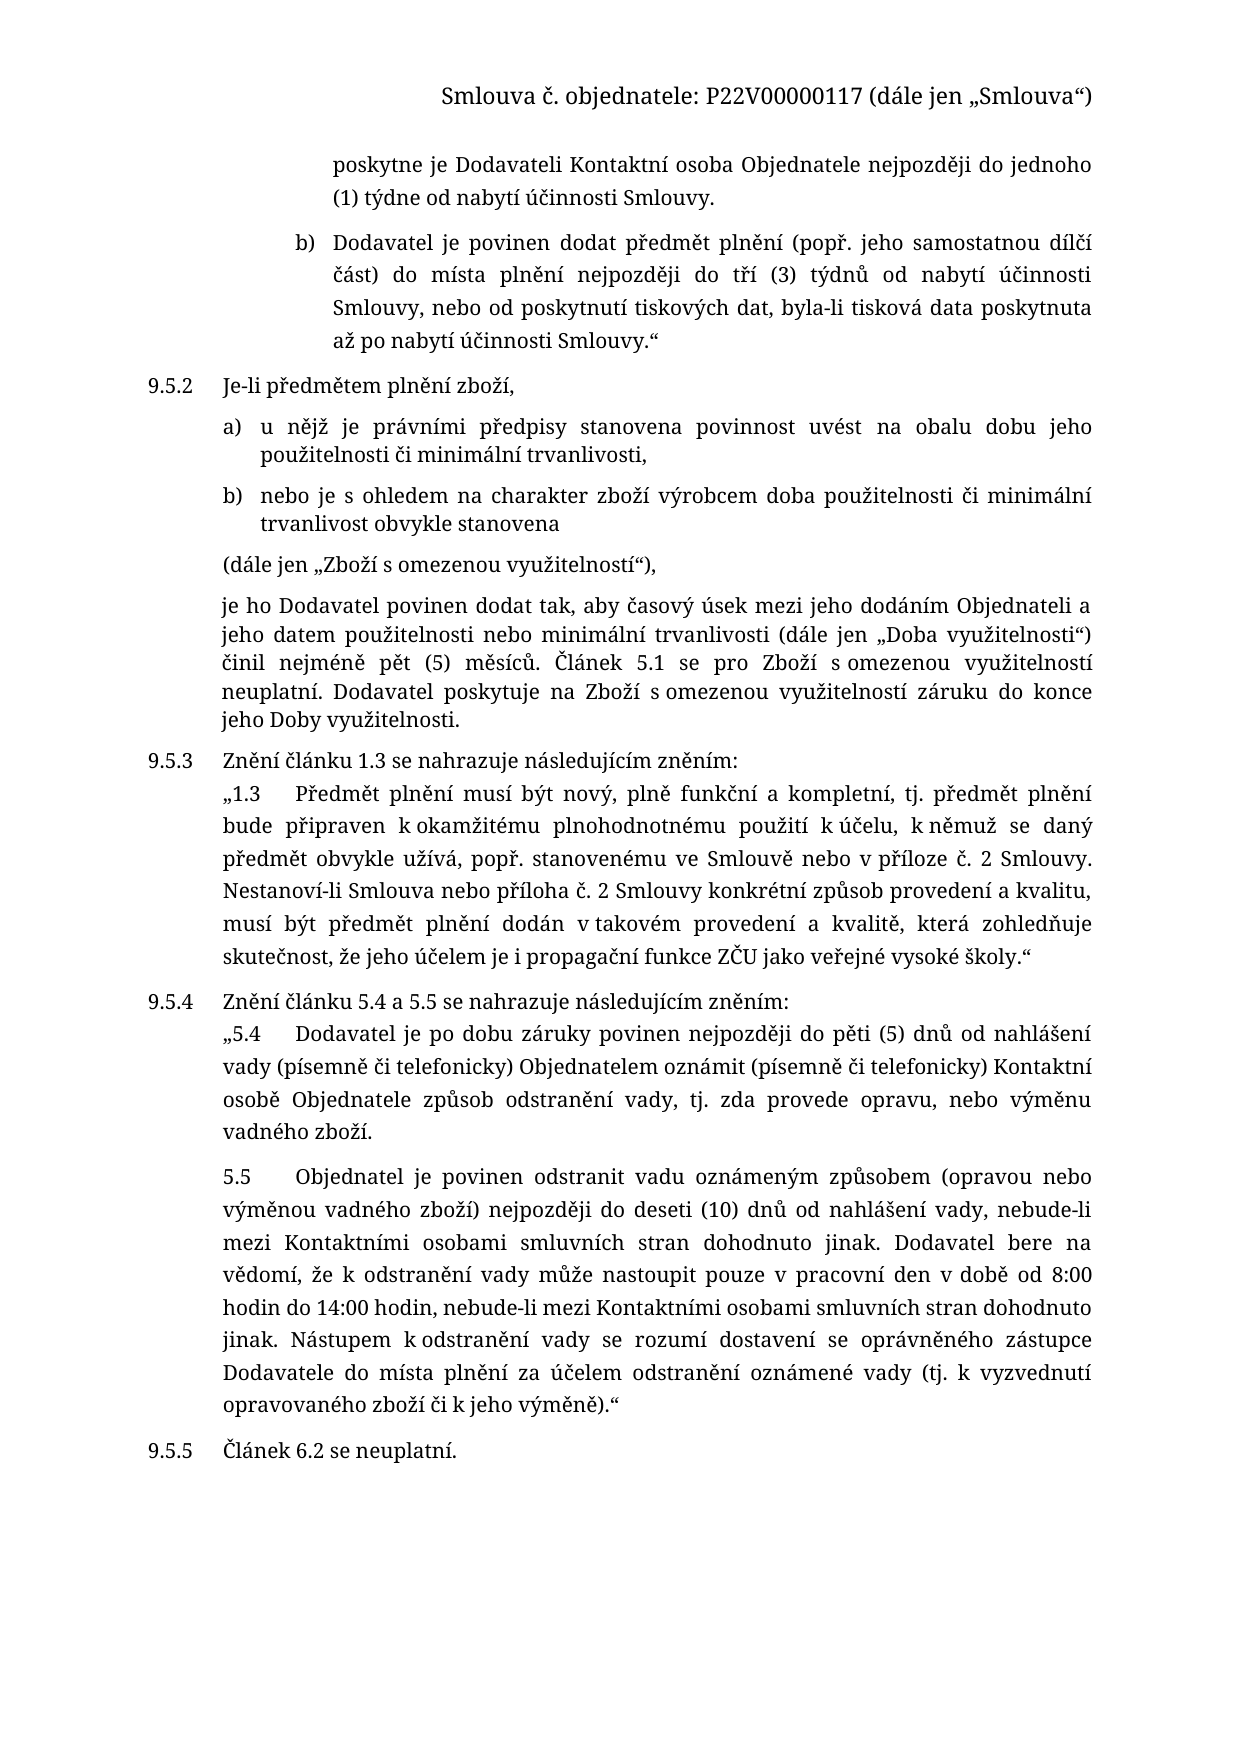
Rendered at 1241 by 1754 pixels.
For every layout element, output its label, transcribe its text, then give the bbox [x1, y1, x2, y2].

list Znění článku 5.4 a 5.5 se nahrazuje následujícím zněním: [148, 987, 1093, 1015]
list 5.5 Objednatel je povinen odstranit vadu oznámeným způsobem (opravou nebo výměnou vadného zboží) nejpozději do deseti (10) dnů od nahlášení vady, nebude-li mezi Kontaktními osobami smluvních stran dohodnuto jinak. Dodavatel bere na vědomí, že k odstranění vady může nastoupit pouze v pracovní den v době od 8:00 hodin do 14:00 hodin, nebude-li mezi Kontaktními osobami smluvních stran dohodnuto jinak. Nástupem k odstranění vady se rozumí dostavení se oprávněného zástupce Dodavatele do místa plnění za účelem odstranění oznámené vady (tj. k vyzvednutí opravovaného zboží či k jeho výměně).“ [223, 1162, 1093, 1419]
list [295, 150, 1093, 211]
text je ho Dodavatel povinen dodat tak, aby časový úsek mezi jeho dodáním Objednateli a jeho datem použitelnosti nebo minimální trvanlivosti (dále jen „Doba využitelnosti“) činil nejméně pět (5) měsíců. Článek 5.1 se pro Zboží s omezenou využitelností neuplatní. Dodavatel poskytuje na Zboží s omezenou využitelností záruku do konce jeho Doby využitelnosti. [221, 591, 1093, 734]
list nebo je s ohledem na charakter zboží výrobcem doba použitelnosti či minimální trvanlivost obvykle stanovena [223, 481, 1093, 538]
list Je-li předmětem plnění zboží, [148, 371, 1093, 399]
text (dále jen „Zboží s omezenou využitelností“), [223, 551, 1093, 579]
list u nějž je právními předpisy stanovena povinnost uvést na obalu dobu jeho použitelnosti či minimální trvanlivosti, [223, 412, 1093, 469]
list „5.4 Dodavatel je po dobu záruky povinen nejpozději do pěti (5) dnů od nahlášení vady (písemně či telefonicky) Objednatelem oznámit (písemně či telefonicky) Kontaktní osobě Objednatele způsob odstranění vady, tj. zda provede opravu, nebo výměnu vadného zboží. [223, 1019, 1093, 1146]
list Článek 6.2 se neuplatní. [148, 1436, 1093, 1464]
list Dodavatel je povinen dodat předmět plnění (popř. jeho samostatnou dílčí část) do místa plnění nejpozději do tří (3) týdnů od nabytí účinnosti Smlouvy, nebo od poskytnutí tiskových dat, byla-li tisková data poskytnuta až po nabytí účinnosti Smlouvy.“ [295, 228, 1093, 354]
list Znění článku 1.3 se nahrazuje následujícím zněním: [148, 746, 1093, 774]
list „1.3 Předmět plnění musí být nový, plně funkční a kompletní, tj. předmět plnění bude připraven k okamžitému plnohodnotnému použití k účelu, k němuž se daný předmět obvykle užívá, popř. stanovenému ve Smlouvě nebo v příloze č. 2 Smlouvy. Nestanoví-li Smlouva nebo příloha č. 2 Smlouvy konkrétní způsob provedení a kvalitu, musí být předmět plnění dodán v takovém provedení a kvalitě, která zohledňuje skutečnost, že jeho účelem je i propagační funkce ZČU jako veřejné vysoké školy.“ [223, 779, 1093, 970]
